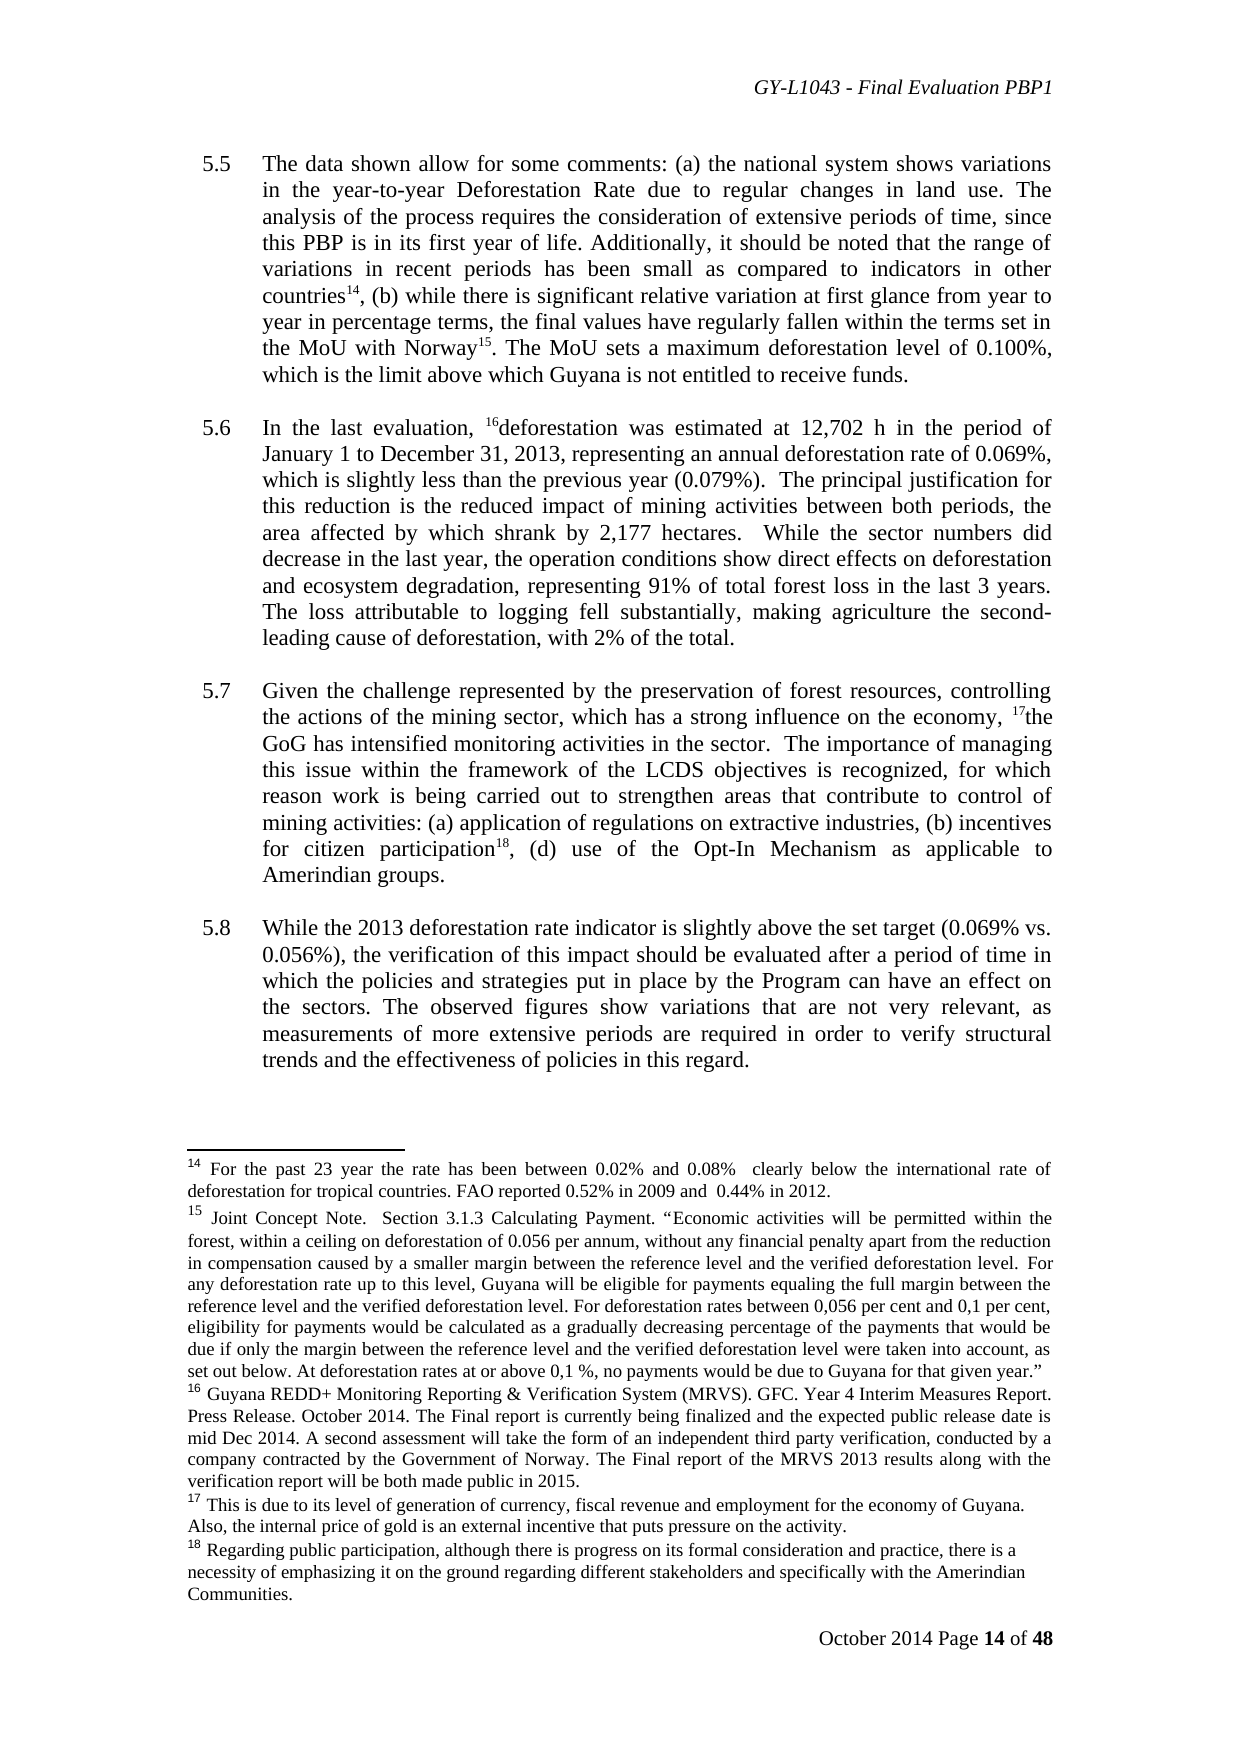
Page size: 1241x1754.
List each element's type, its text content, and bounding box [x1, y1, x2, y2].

list The data shown allow for some comments: (a) the national system shows variations in the year-to-year Deforestation Rate due to regular changes in land use. The analysis of the process requires the consideration of extensive periods of time, since this PBP is in its first year of life. Additionally, it should be noted that the range of variations in recent periods has been small as compared to indicators in other countries, (b) while there is significant relative variation at first glance from year to year in percentage terms, the final values have regularly fallen within the terms set in the MoU with Norway. The MoU sets a maximum deforestation level of 0.100%, which is the limit above which Guyana is not entitled to receive funds. [202, 150, 1053, 387]
list While the 2013 deforestation rate indicator is slightly above the set target (0.069% vs. 0.056%), the verification of this impact should be evaluated after a period of time in which the policies and strategies put in place by the Program can have an effect on the sectors. The observed figures show variations that are not very relevant, as measurements of more extensive periods are required in order to verify structural trends and the effectiveness of policies in this regard. [202, 914, 1053, 1072]
list Given the challenge represented by the preservation of forest resources, controlling the actions of the mining sector, which has a strong influence on the economy, the GoG has intensified monitoring activities in the sector. The importance of managing this issue within the framework of the LCDS objectives is recognized, for which reason work is being carried out to strengthen areas that contribute to control of mining activities: (a) application of regulations on extractive industries, (b) incentives for citizen participation, (d) use of the Opt-In Mechanism as applicable to Amerindian groups. [202, 677, 1053, 888]
list In the last evaluation, deforestation was estimated at 12,702 h in the period of January 1 to December 31, 2013, representing an annual deforestation rate of 0.069%, which is slightly less than the previous year (0.079%). The principal justification for this reduction is the reduced impact of mining activities between both periods, the area affected by which shrank by 2,177 hectares. While the sector numbers did decrease in the last year, the operation conditions show direct effects on deforestation and ecosystem degradation, representing 91% of total forest loss in the last 3 years. The loss attributable to logging fell substantially, making agriculture the second-leading cause of deforestation, with 2% of the total. [202, 413, 1053, 651]
